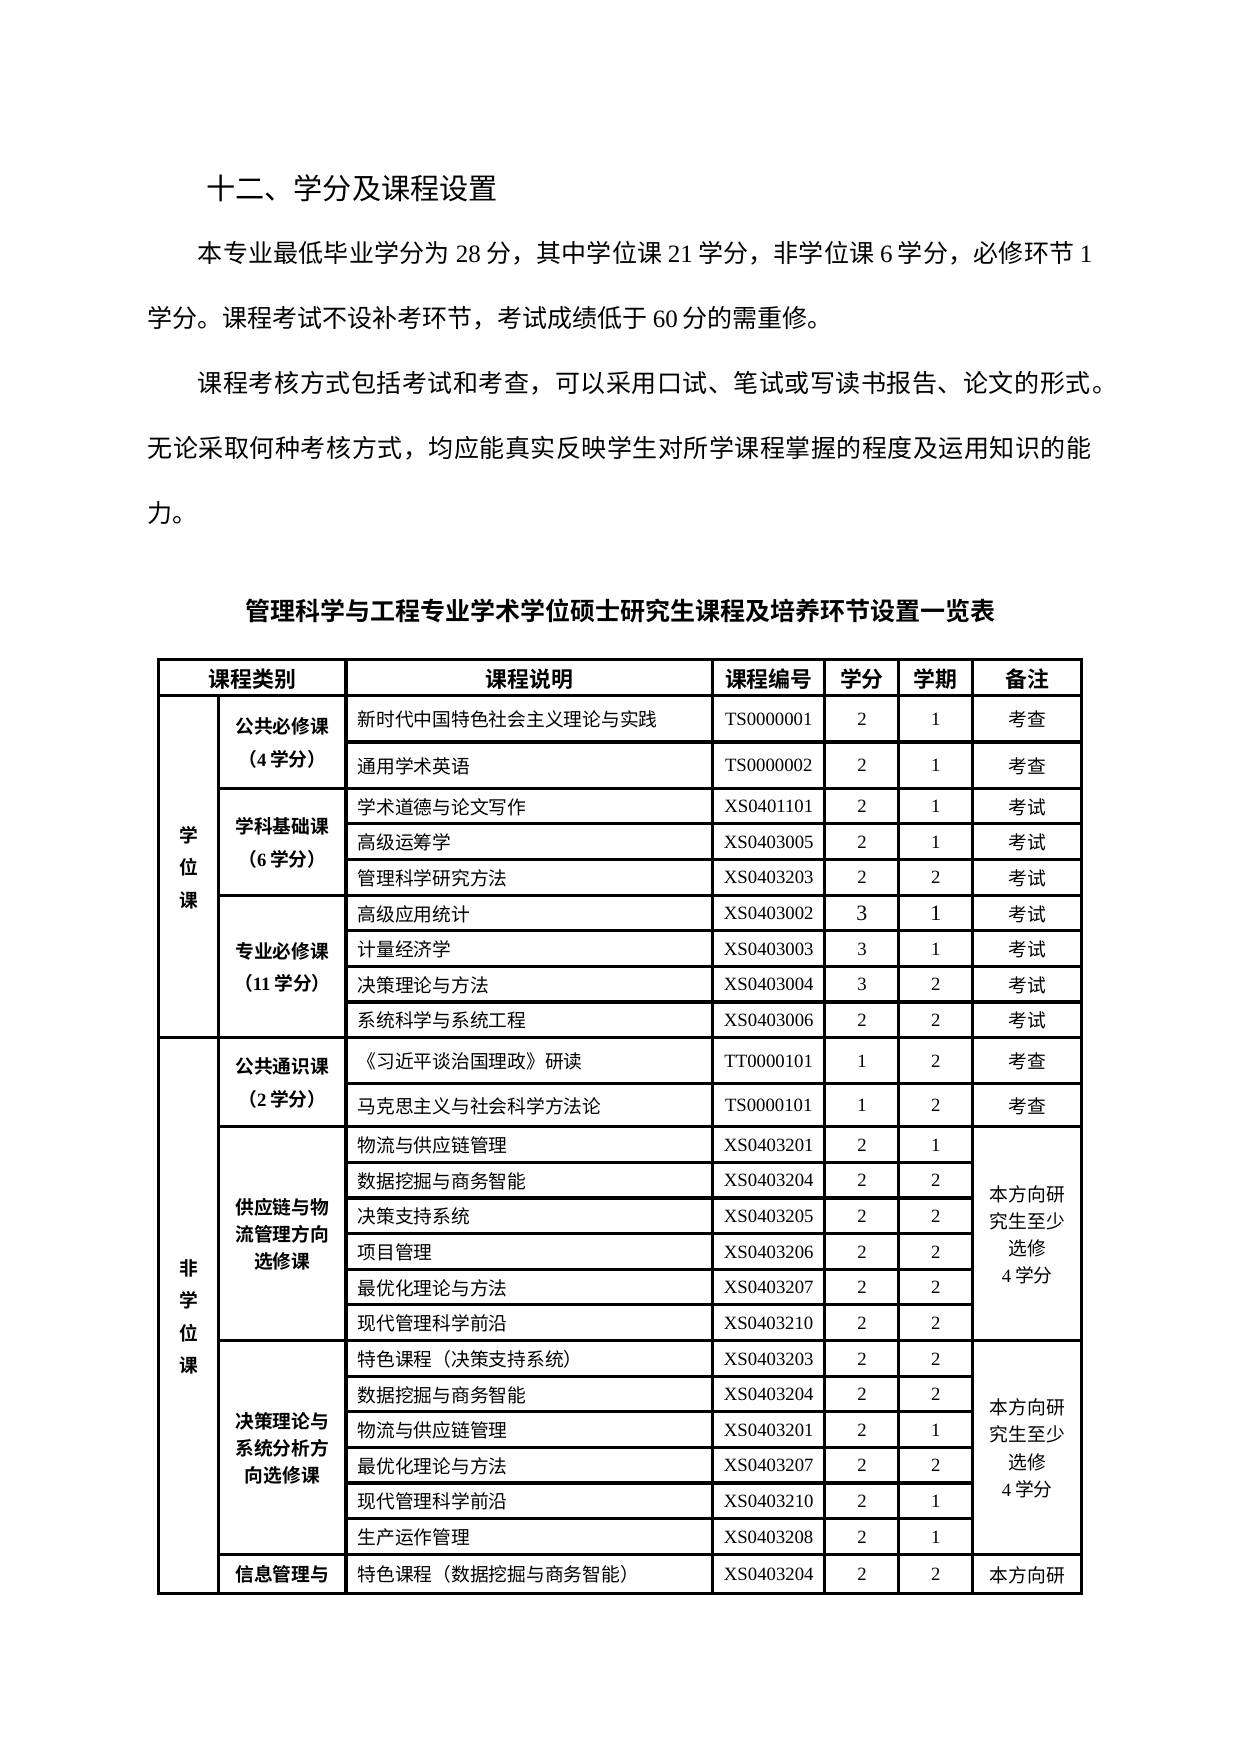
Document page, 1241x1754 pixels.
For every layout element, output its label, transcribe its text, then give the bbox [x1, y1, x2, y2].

table_cell 《习近平谈治国理政》研读 [348, 1039, 711, 1082]
table_cell XS0401101 [714, 790, 823, 822]
table_cell 特色课程（数据挖掘与商务智能） [348, 1556, 711, 1592]
text 十二、学分及课程设置 [148, 154, 1092, 219]
table_cell 2 [900, 1342, 971, 1374]
table_header 备注 [974, 661, 1080, 694]
table_cell 1 [900, 932, 971, 965]
table_cell 2 [826, 1413, 897, 1446]
table_cell 2 [826, 1004, 897, 1036]
table_cell 高级运筹学 [348, 825, 711, 858]
table_cell 2 [826, 861, 897, 893]
table_cell 2 [900, 1449, 971, 1481]
table_cell 2 [900, 1085, 971, 1125]
table_cell 2 [826, 1128, 897, 1161]
table_cell 3 [826, 968, 897, 1000]
table_cell 2 [900, 861, 971, 893]
table_cell 2 [826, 1164, 897, 1196]
table_cell 1 [900, 1485, 971, 1517]
table_cell 2 [826, 1271, 897, 1303]
text 管理科学与工程专业学术学位硕士研究生课程及培养环节设置一览表 [148, 577, 1092, 642]
table_cell 非学位课 [160, 1039, 217, 1592]
table_cell 2 [900, 1235, 971, 1268]
table_cell 2 [900, 1200, 971, 1232]
table_cell XS0403204 [714, 1164, 823, 1196]
table_cell 2 [826, 1449, 897, 1481]
table_cell 特色课程（决策支持系统） [348, 1342, 711, 1374]
table_cell XS0403201 [714, 1128, 823, 1161]
table_cell 信息管理与智能决策方向选修课 [220, 1556, 344, 1592]
table_cell 考查 [974, 1085, 1080, 1125]
table_cell 学位课 [160, 697, 217, 1036]
table_cell 生产运作管理 [348, 1520, 711, 1553]
table_cell 2 [826, 1556, 897, 1592]
table_cell XS0403006 [714, 1004, 823, 1036]
table_cell 学术道德与论文写作 [348, 790, 711, 822]
table_cell 2 [826, 1485, 897, 1517]
table_cell 数据挖掘与商务智能 [348, 1164, 711, 1196]
table_cell XS0403205 [714, 1200, 823, 1232]
table_cell 计量经济学 [348, 932, 711, 965]
table_cell 2 [900, 968, 971, 1000]
table_cell 专业必修课 （11学分） [220, 897, 344, 1036]
table_cell XS0403207 [714, 1449, 823, 1481]
table_cell 1 [900, 790, 971, 822]
table_cell 公共必修课 （4学分） [220, 697, 344, 787]
table_cell 3 [826, 932, 897, 965]
table_cell 1 [900, 1128, 971, 1161]
table_cell XS0403210 [714, 1485, 823, 1517]
table_cell 现代管理科学前沿 [348, 1306, 711, 1339]
table_cell XS0403204 [714, 1556, 823, 1592]
table_cell TS0000101 [714, 1085, 823, 1125]
table_cell 考试 [974, 790, 1080, 822]
table_cell 现代管理科学前沿 [348, 1485, 711, 1517]
table_cell 数据挖掘与商务智能 [348, 1378, 711, 1410]
table_cell XS0403206 [714, 1235, 823, 1268]
table_cell 通用学术英语 [348, 744, 711, 787]
table_cell XS0403204 [714, 1378, 823, 1410]
table_cell 本方向研究生至少选修 4学分 [974, 1342, 1080, 1553]
table_cell 2 [900, 1556, 971, 1592]
table_cell 2 [826, 1378, 897, 1410]
table_cell 2 [826, 697, 897, 740]
table_cell 考试 [974, 968, 1080, 1000]
table_cell XS0403005 [714, 825, 823, 858]
table_header 学期 [900, 661, 971, 694]
table_cell 最优化理论与方法 [348, 1449, 711, 1481]
table_cell 1 [900, 1413, 971, 1446]
table_cell 供应链与物流管理方向 选修课 [220, 1128, 344, 1339]
table_cell 3 [826, 897, 897, 929]
table_cell 2 [826, 1342, 897, 1374]
table_cell 2 [900, 1378, 971, 1410]
table_cell 2 [826, 1200, 897, 1232]
table_cell 2 [900, 1271, 971, 1303]
table_cell 2 [826, 744, 897, 787]
table_cell 1 [900, 697, 971, 740]
table_cell 项目管理 [348, 1235, 711, 1268]
table_cell 马克思主义与社会科学方法论 [348, 1085, 711, 1125]
table_cell 2 [826, 825, 897, 858]
table_header 课程编号 [714, 661, 823, 694]
table_cell XS0403208 [714, 1520, 823, 1553]
table_cell 决策理论与方法 [348, 968, 711, 1000]
table_cell 考查 [974, 1039, 1080, 1082]
table_cell XS0403203 [714, 861, 823, 893]
table_cell XS0403201 [714, 1413, 823, 1446]
table_cell 2 [826, 1235, 897, 1268]
text 课程考核方式包括考试和考查，可以采用口试、笔试或写读书报告、论文的形式。无论采取何种考核方式，均应能真实反映学生对所学课程掌握的程度及运用知识的能力。 [148, 349, 1092, 544]
table_cell XS0403004 [714, 968, 823, 1000]
table_cell 2 [826, 790, 897, 822]
table_cell 1 [900, 825, 971, 858]
table_cell 公共通识课 （2学分） [220, 1039, 344, 1125]
table_cell 本方向研究生至少选修 4学分 [974, 1556, 1080, 1592]
table_cell 物流与供应链管理 [348, 1413, 711, 1446]
table_cell 系统科学与系统工程 [348, 1004, 711, 1036]
table_header 课程说明 [348, 661, 711, 694]
table_cell 考试 [974, 897, 1080, 929]
table_cell 1 [900, 897, 971, 929]
text 本专业最低毕业学分为28分，其中学位课21学分，非学位课6学分，必修环节1学分。课程考试不设补考环节，考试成绩低于60分的需重修。 [148, 219, 1092, 349]
table_cell 物流与供应链管理 [348, 1128, 711, 1161]
table_cell XS0403003 [714, 932, 823, 965]
table_cell XS0403207 [714, 1271, 823, 1303]
table_cell TT0000101 [714, 1039, 823, 1082]
table_cell 最优化理论与方法 [348, 1271, 711, 1303]
table_cell 考试 [974, 932, 1080, 965]
table_cell 2 [900, 1164, 971, 1196]
table_cell 决策理论与系统分析方向选修课 [220, 1342, 344, 1553]
table_cell XS0403203 [714, 1342, 823, 1374]
table_cell 1 [826, 1039, 897, 1082]
table_cell 高级应用统计 [348, 897, 711, 929]
table_cell TS0000002 [714, 744, 823, 787]
table_cell 1 [900, 744, 971, 787]
table_cell 2 [900, 1004, 971, 1036]
table_cell 1 [826, 1085, 897, 1125]
table_cell 2 [826, 1306, 897, 1339]
table_cell 考试 [974, 1004, 1080, 1036]
table_cell 1 [900, 1520, 971, 1553]
table_cell 2 [900, 1306, 971, 1339]
table_cell XS0403002 [714, 897, 823, 929]
table_cell 管理科学研究方法 [348, 861, 711, 893]
table_cell 考试 [974, 825, 1080, 858]
table_cell 学科基础课 （6学分） [220, 790, 344, 893]
table_header 课程类别 [160, 661, 344, 694]
table_cell 本方向研究生至少选修 4学分 [974, 1128, 1080, 1339]
table_cell 新时代中国特色社会主义理论与实践 [348, 697, 711, 740]
table_cell TS0000001 [714, 697, 823, 740]
table_cell 决策支持系统 [348, 1200, 711, 1232]
table_cell 2 [900, 1039, 971, 1082]
table_cell 考试 [974, 861, 1080, 893]
table_cell XS0403210 [714, 1306, 823, 1339]
table_cell 2 [826, 1520, 897, 1553]
table_cell 考查 [974, 744, 1080, 787]
table_header 学分 [826, 661, 897, 694]
table_cell 考查 [974, 697, 1080, 740]
